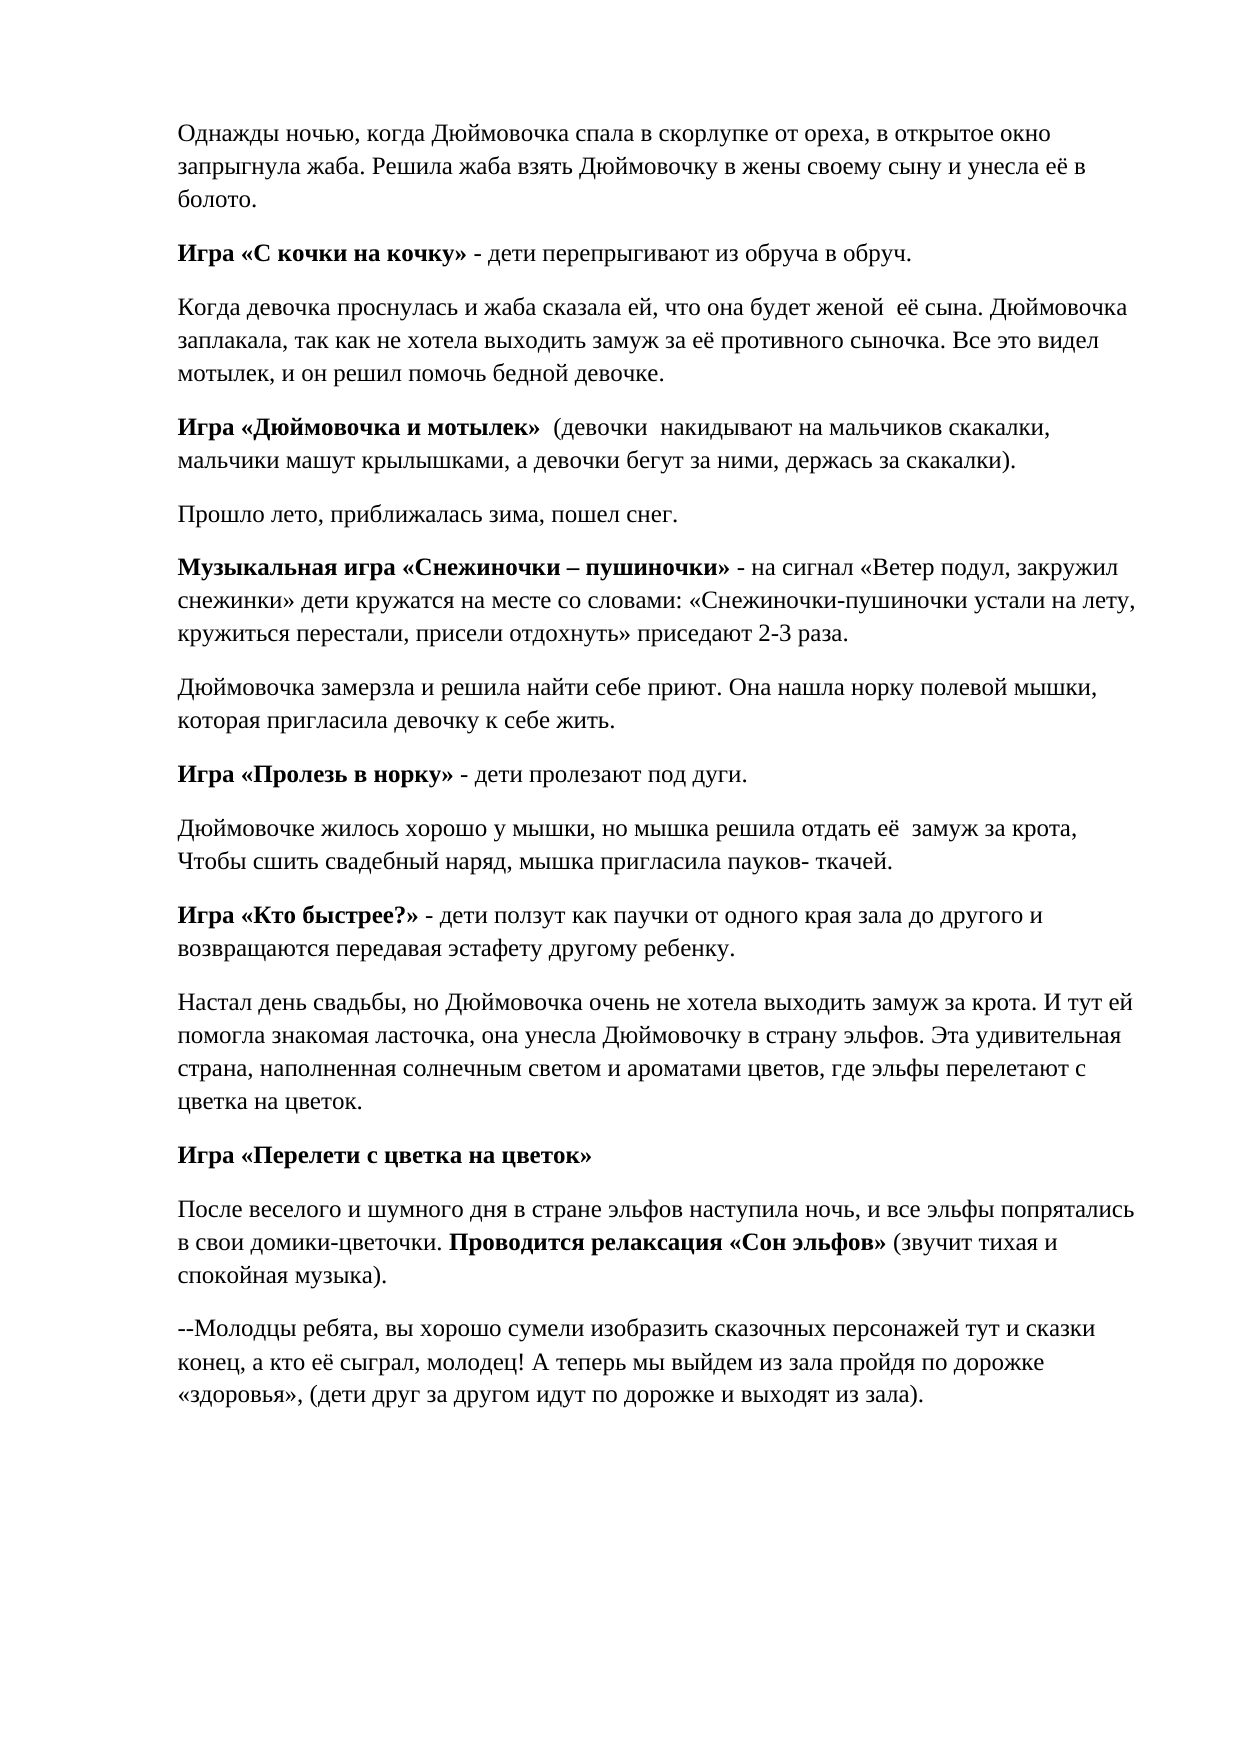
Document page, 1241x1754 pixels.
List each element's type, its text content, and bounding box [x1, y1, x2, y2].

text Игра «С кочки на кочку» - дети перепрыгивают из обруча в обруч. [177, 238, 1152, 267]
text Игра «Пролезь в норку» - дети пролезают под дуги. [177, 759, 1152, 788]
text --Молодцы ребята, вы хорошо сумели изобразить сказочных персонажей тут и сказки конец, а кто её сыграл, молодец! А теперь мы выйдем из зала пройдя по дорожке «здоровья», (дети друг за другом идут по дорожке и выходят из зала). [177, 1313, 1152, 1408]
text Игра «Перелети с цветка на цветок» [177, 1140, 1152, 1168]
text Дюймовочке жилось хорошо у мышки, но мышка решила отдать её замуж за крота, Чтобы сшить свадебный наряд, мышка пригласила пауков- ткачей. [177, 813, 1152, 875]
text После веселого и шумного дня в стране эльфов наступила ночь, и все эльфы попрятались в свои домики-цветочки. Проводится релаксация «Сон эльфов» (звучит тихая и спокойная музыка). [177, 1194, 1152, 1288]
text Настал день свадьбы, но Дюймовочка очень не хотела выходить замуж за крота. И тут ей помогла знакомая ласточка, она унесла Дюймовочку в страну эльфов. Эта удивительная страна, наполненная солнечным светом и ароматами цветов, где эльфы перелетают с цветка на цветок. [177, 987, 1152, 1115]
text Музыкальная игра «Снежиночки – пушиночки» - на сигнал «Ветер подул, закружил снежинки» дети кружатся на месте со словами: «Снежиночки-пушиночки устали на лету, кружиться перестали, присели отдохнуть» приседают 2-3 раза. [177, 552, 1152, 647]
text Игра «Кто быстрее?» - дети ползут как паучки от одного края зала до другого и возвращаются передавая эстафету другому ребенку. [177, 900, 1152, 962]
text Однажды ночью, когда Дюймовочка спала в скорлупке от ореха, в открытое окно запрыгнула жаба. Решила жаба взять Дюймовочку в жены своему сыну и унесла её в болото. [177, 118, 1152, 213]
text Прошло лето, приближалась зима, пошел снег. [177, 499, 1152, 527]
text Дюймовочка замерзла и решила найти себе приют. Она нашла норку полевой мышки, которая пригласила девочку к себе жить. [177, 672, 1152, 734]
text Игра «Дюймовочка и мотылек» (девочки накидывают на мальчиков скакалки, мальчики машут крылышками, а девочки бегут за ними, держась за скакалки). [177, 412, 1152, 473]
text Когда девочка проснулась и жаба сказала ей, что она будет женой её сына. Дюймовочка заплакала, так как не хотела выходить замуж за её противного сыночка. Все это видел мотылек, и он решил помочь бедной девочке. [177, 292, 1152, 387]
